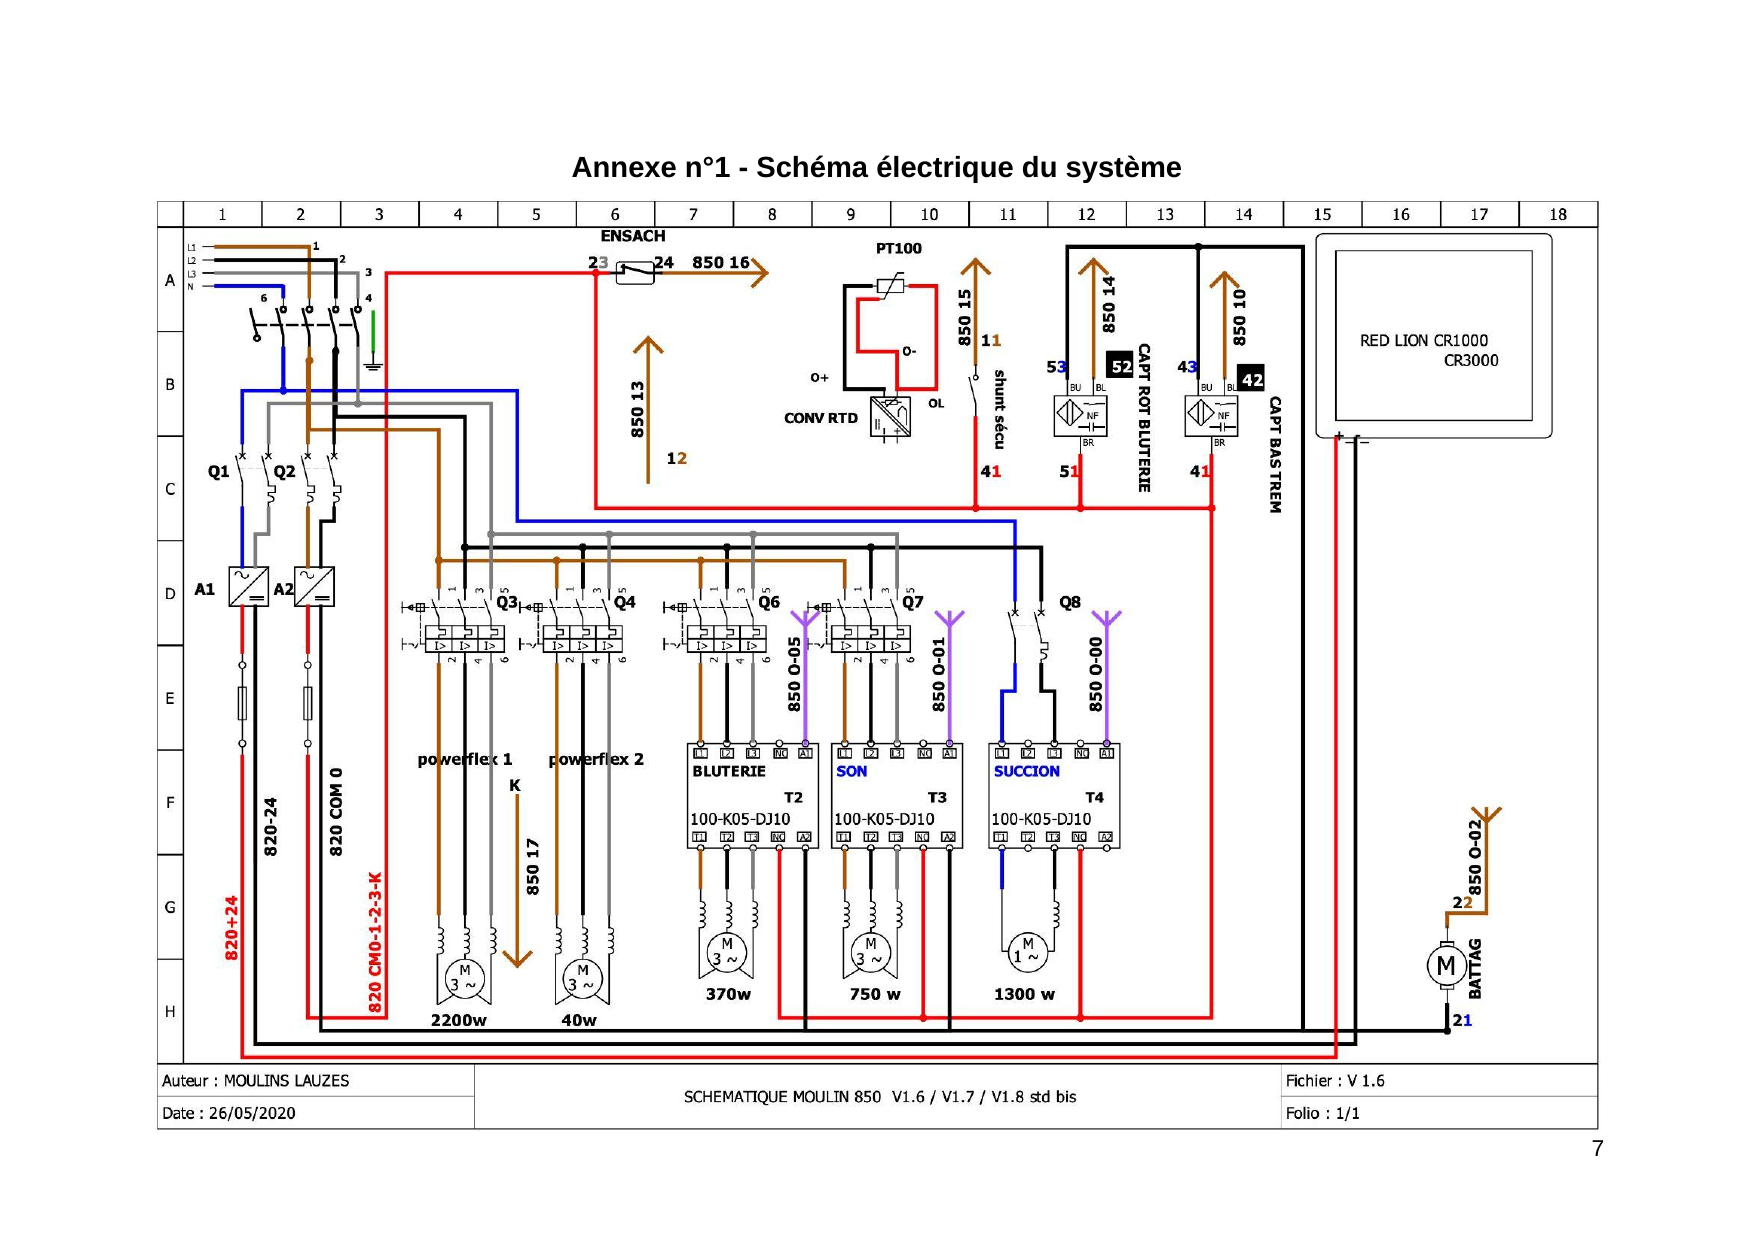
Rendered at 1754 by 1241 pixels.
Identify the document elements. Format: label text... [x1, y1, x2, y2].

picture [149, 195, 1604, 1135]
subtitle Annexe n°1 - Schéma électrique du système [150, 150, 1604, 183]
